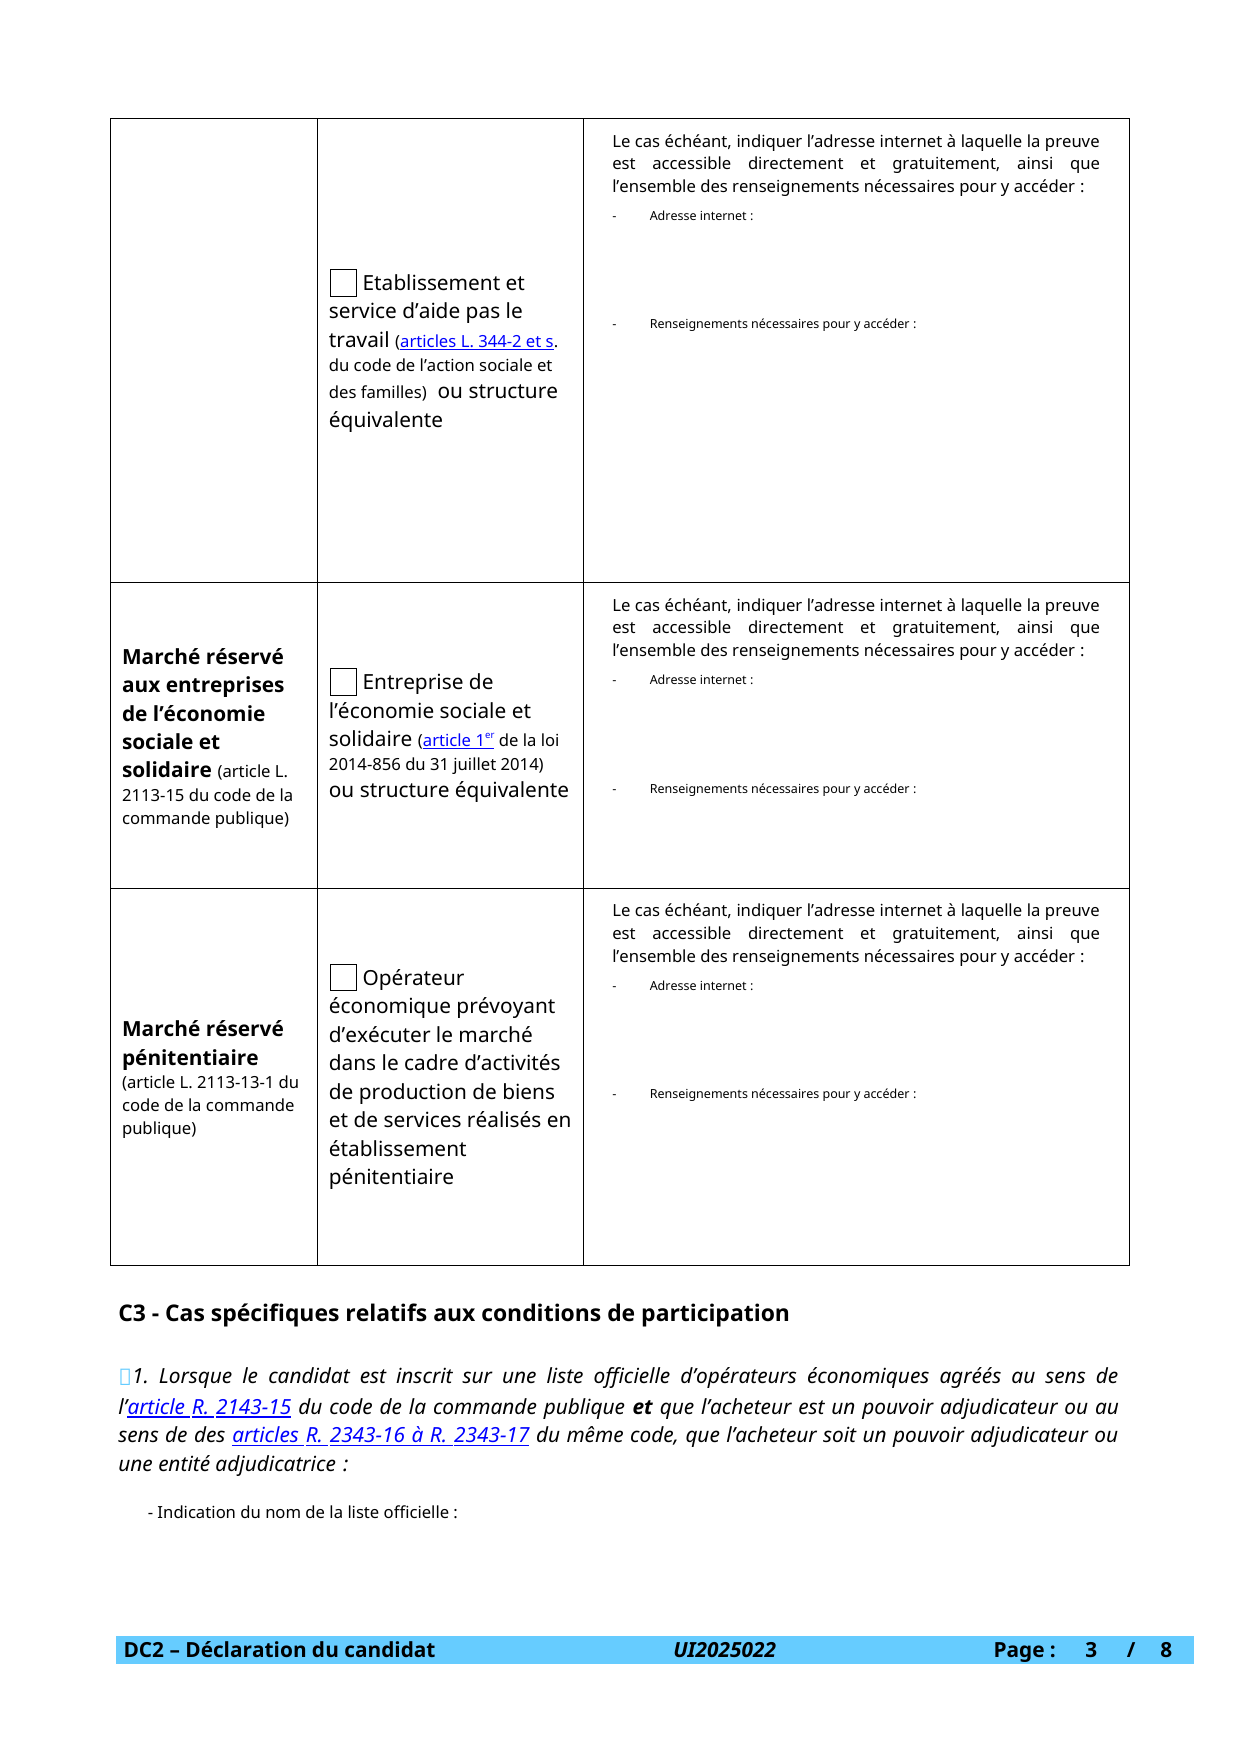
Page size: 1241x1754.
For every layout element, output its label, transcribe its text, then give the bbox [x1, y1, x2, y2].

table_cell Opérateur économique prévoyant d’exécuter le marché dans le cadre d’activités de production de biens et de services réalisés en établissement pénitentiaire [318, 889, 583, 1264]
text - Indication du nom de la liste officielle : [148, 1500, 1122, 1523]
text C3 - Cas spécifiques relatifs aux conditions de participation [118, 1297, 1122, 1328]
table_cell Etablissement et service d’aide pas le travail (articles L. 344-2 et s. du code de l’action sociale et des familles) ou structure équivalente [318, 119, 583, 582]
text 1. Lorsque le candidat est inscrit sur une liste officielle d’opérateurs économiques agréés au sens de l’article R. 2143-15 du code de la commande publique et que l’acheteur est un pouvoir adjudicateur ou au sens de des articles R. 2343-16 à R. 2343-17 du même code, que l’acheteur soit un pouvoir adjudicateur ou une entité adjudicatrice : [118, 1359, 1122, 1477]
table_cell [584, 119, 1129, 582]
table_cell Entreprise de l’économie sociale et solidaire (article 1er de la loi 2014-856 du 31 juillet 2014) ou structure équivalente [318, 583, 583, 888]
table_cell Marché réservé aux entreprises de l’économie sociale et solidaire (article L. 2113-15 du code de la commande publique) [111, 583, 317, 888]
table_cell Marché réservé pénitentiaire (article L. 2113-13-1 du code de la commande publique) [111, 889, 317, 1264]
